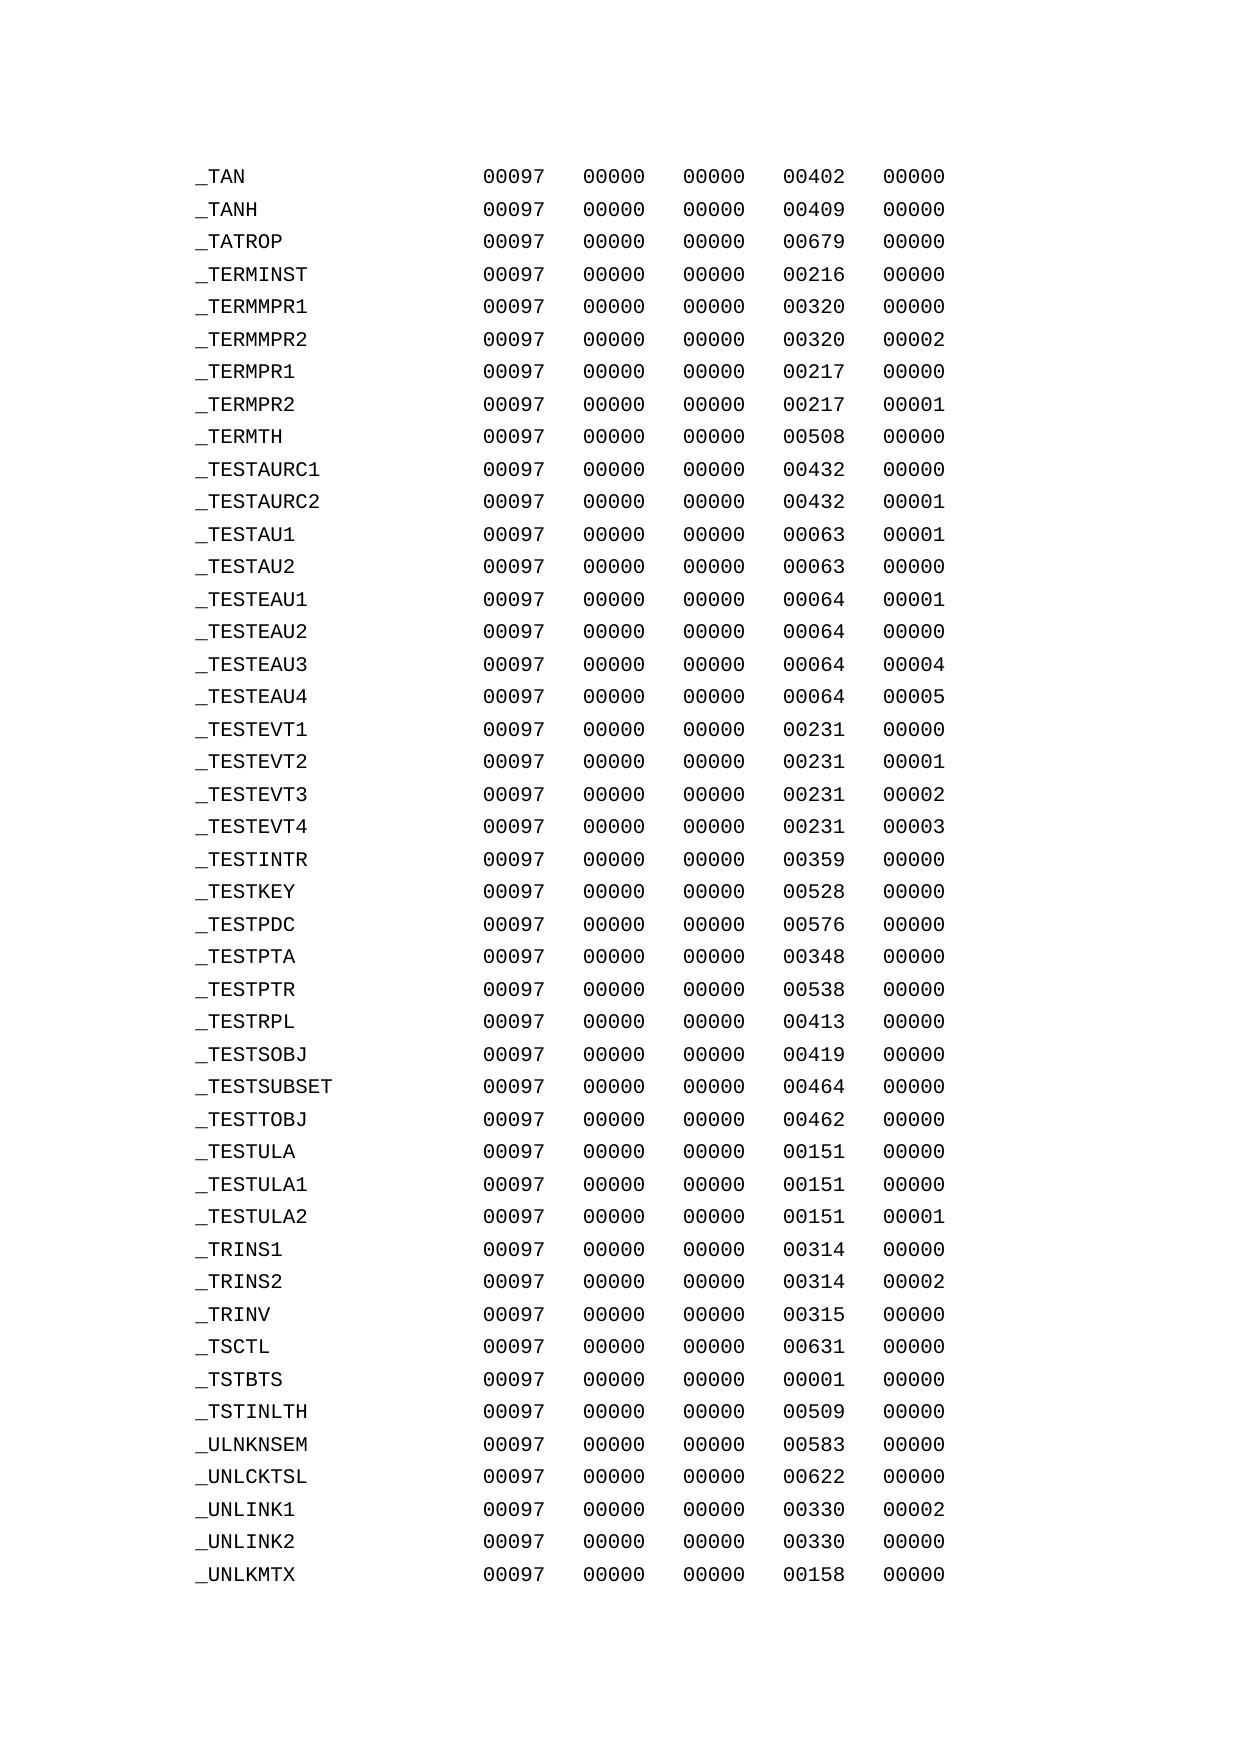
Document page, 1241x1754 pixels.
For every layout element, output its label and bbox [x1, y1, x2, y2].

table_header [171, 162, 1139, 1592]
